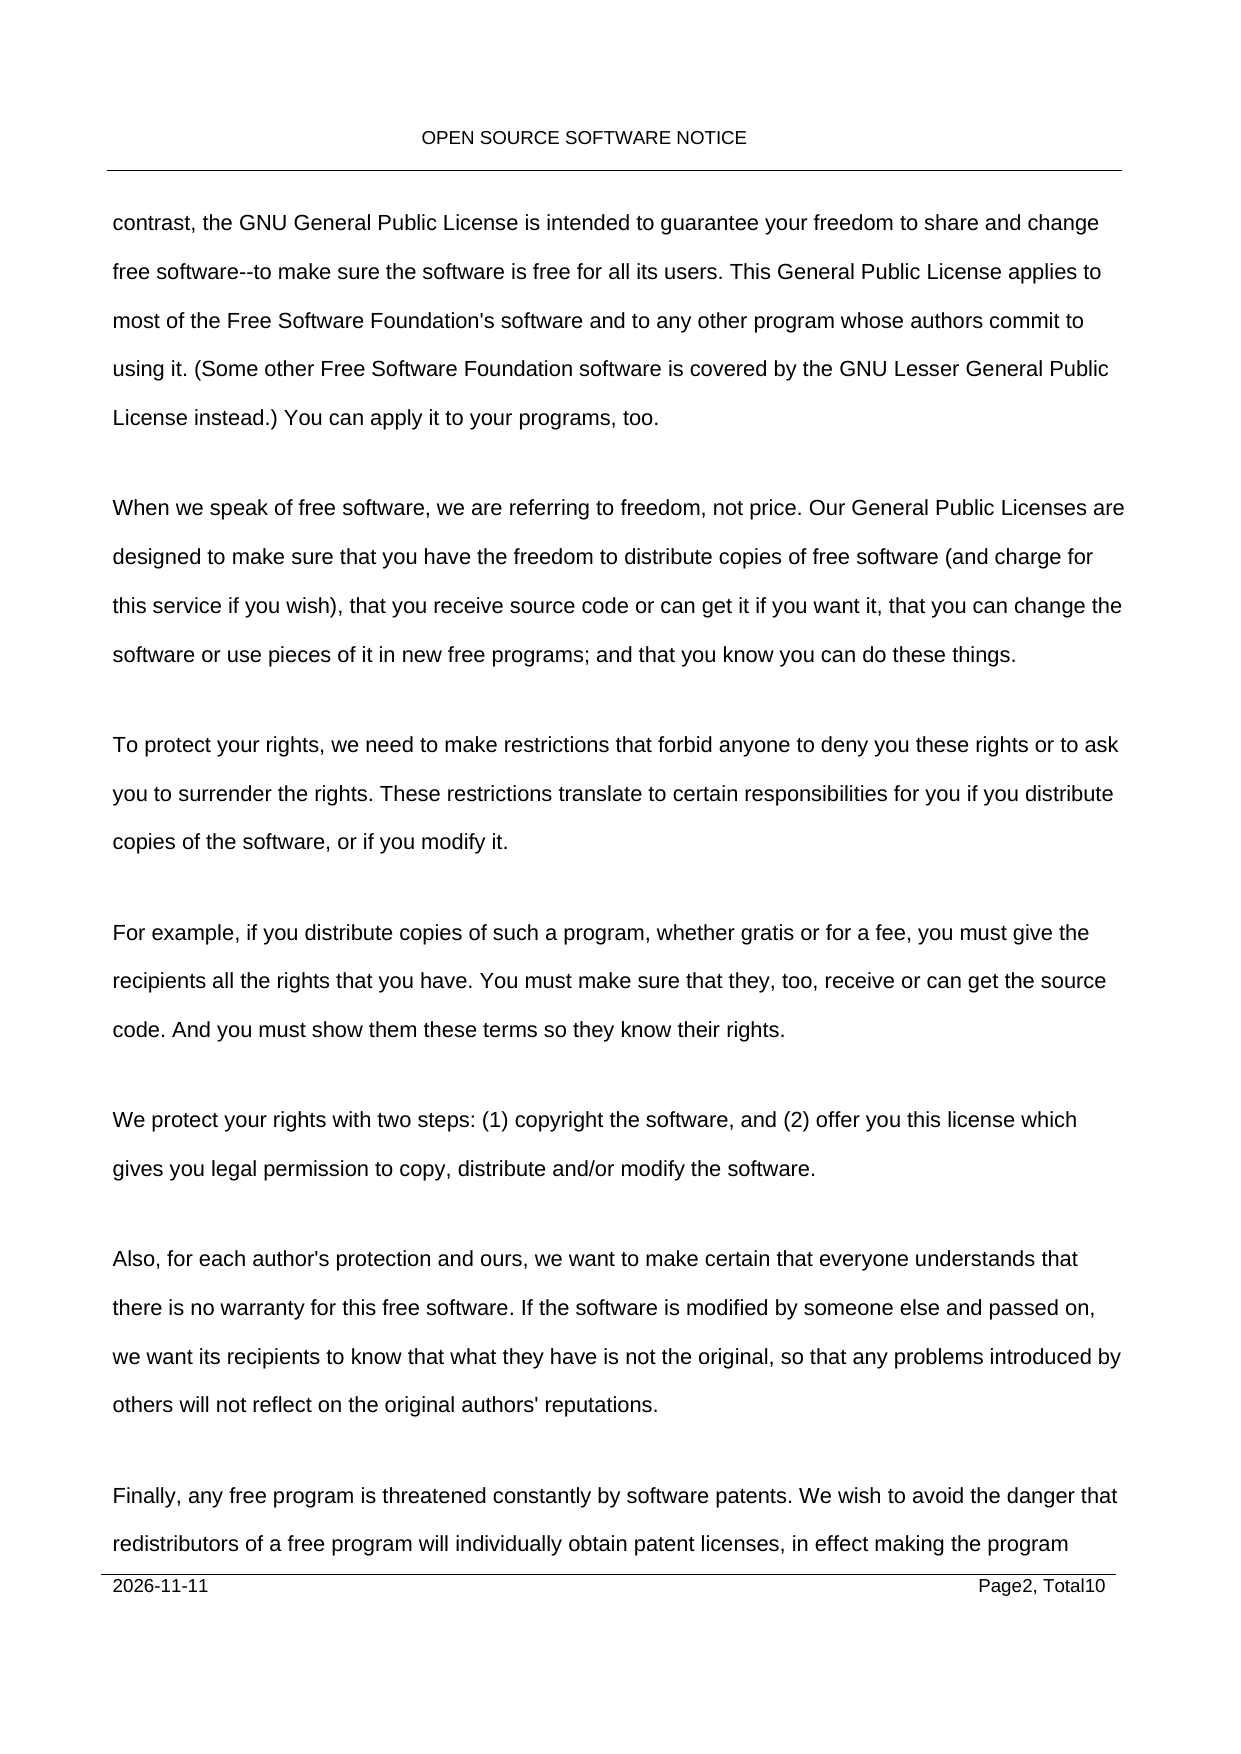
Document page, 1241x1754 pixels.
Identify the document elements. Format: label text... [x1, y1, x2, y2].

text When we speak of free software, we are referring to freedom, not price. Our General Public Licenses are designed to make sure that you have the freedom to distribute copies of free software (and charge for this service if you wish), that you receive source code or can get it if you want it, that you can change the software or use pieces of it in new free programs; and that you know you can do these things. [112, 492, 1128, 670]
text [112, 206, 1128, 434]
text For example, if you distribute copies of such a program, whether gratis or for a fee, you must give the recipients all the rights that you have. You must make sure that they, too, receive or can get the source code. And you must show them these terms so they know their rights. [112, 916, 1128, 1046]
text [112, 1479, 1128, 1560]
text Also, for each author's protection and ours, we want to make certain that everyone understands that there is no warranty for this free software. If the software is modified by someone else and passed on, we want its recipients to know that what they have is not the original, so that any problems introduced by others will not reflect on the original authors' reputations. [112, 1242, 1128, 1421]
text To protect your rights, we need to make restrictions that forbid anyone to deny you these rights or to ask you to surrender the rights. These restrictions translate to certain responsibilities for you if you distribute copies of the software, or if you modify it. [112, 728, 1128, 858]
text We protect your rights with two steps: (1) copyright the software, and (2) offer you this license which gives you legal permission to copy, distribute and/or modify the software. [112, 1103, 1128, 1185]
